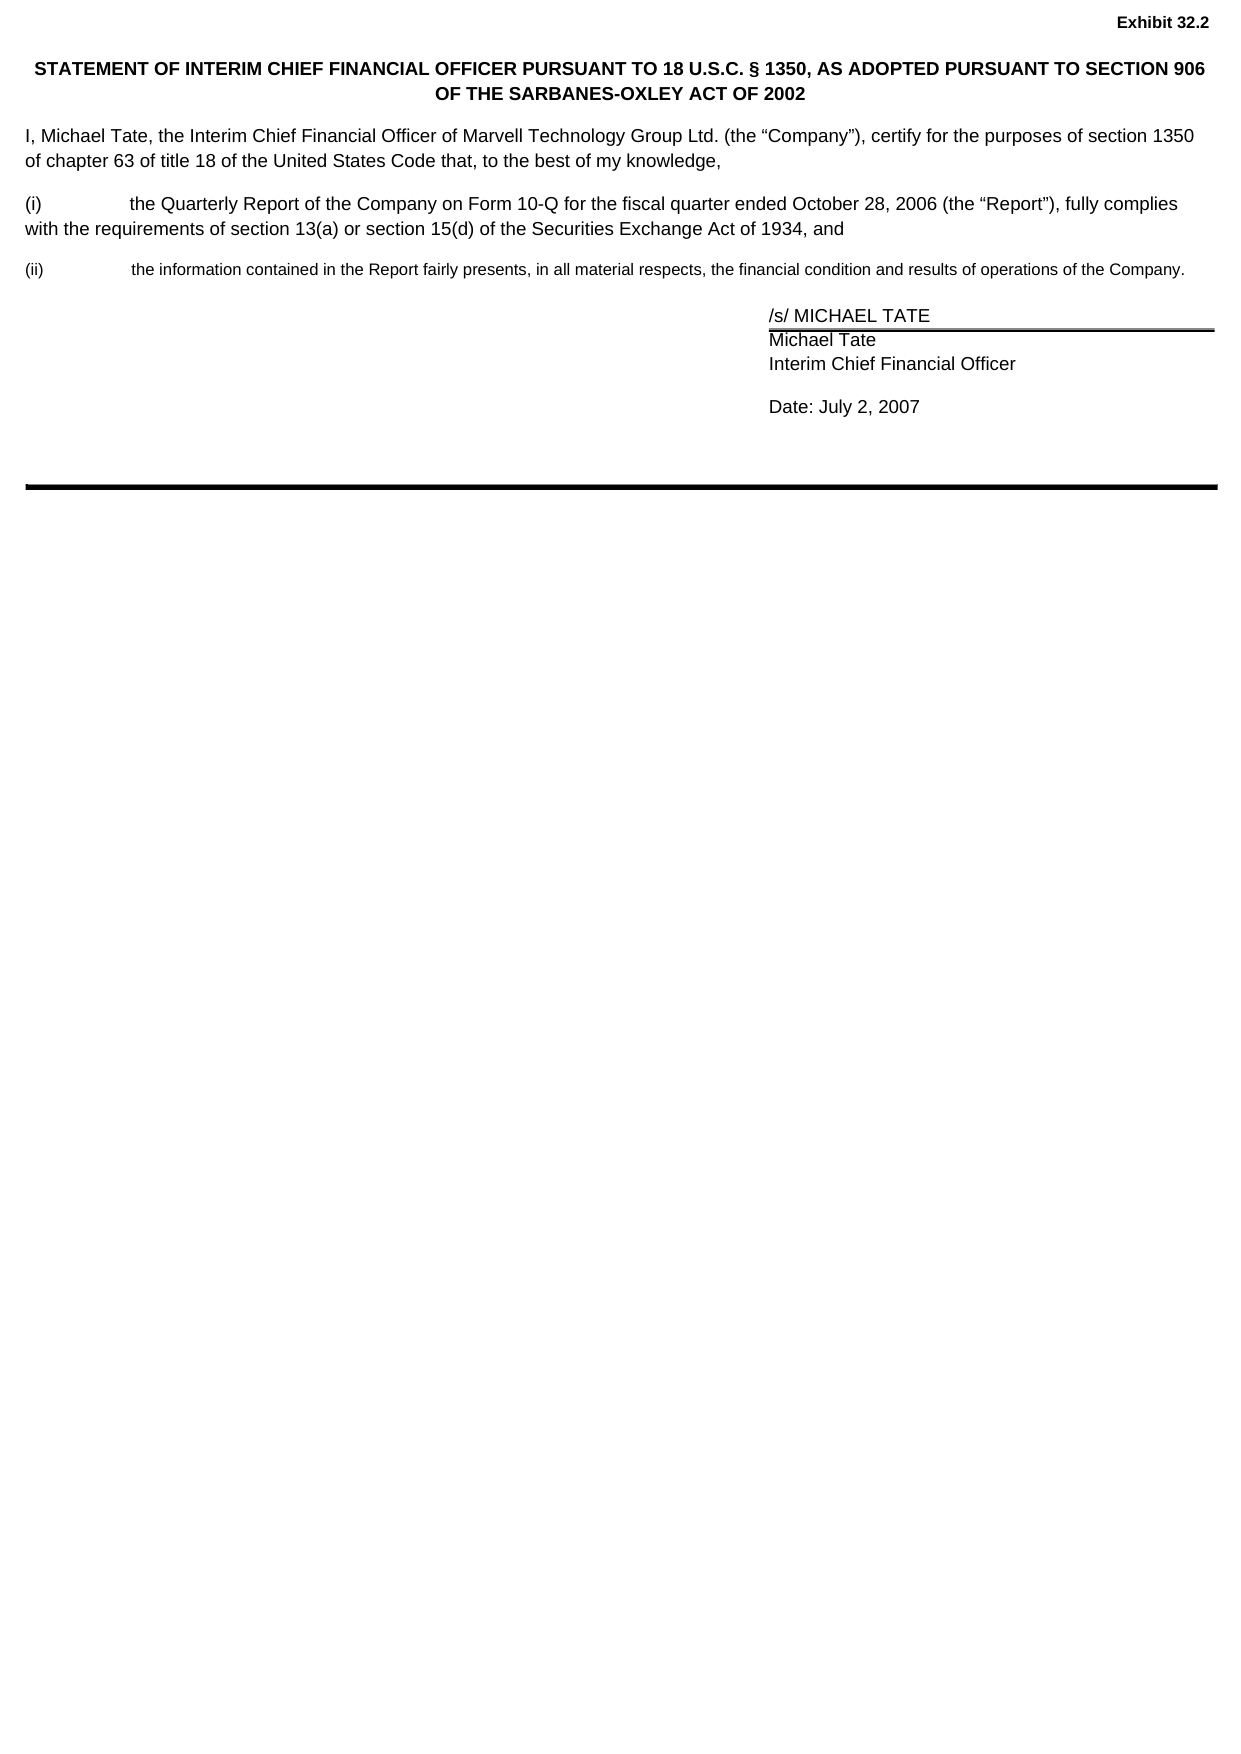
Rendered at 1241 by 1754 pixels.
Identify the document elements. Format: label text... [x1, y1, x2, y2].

text /s/ MICHAEL TATE [769, 305, 1215, 326]
text Exhibit 32.2 [1117, 13, 1215, 32]
list the Quarterly Report of the Company on Form 10-Q for the fiscal quarter ended October 28, 2006 (the “Report”), fully complies with the requirements of section 13(a) or section 15(d) of the Securities Exchange Act of 1934, and [25, 193, 1215, 239]
picture [768, 328, 1215, 332]
text I, Michael Tate, the Interim Chief Financial Officer of Marvell Technology Group Ltd. (the “Company”), certify for the purposes of section 1350 of chapter 63 of title 18 of the United States Code that, to the best of my knowledge, [25, 125, 1197, 172]
text Interim Chief Financial Officer [769, 353, 1215, 374]
text STATEMENT OF INTERIM CHIEF FINANCIAL OFFICER PURSUANT TO 18 U.S.C. § 1350, AS ADOPTED PURSUANT TO SECTION 906 OF THE SARBANES-OXLEY ACT OF 2002 [25, 58, 1215, 104]
text Michael Tate [769, 329, 1215, 350]
list the information contained in the Report fairly presents, in all material respects, the financial condition and results of operations of the Company. [25, 260, 1215, 279]
text Date: July 2, 2007 [769, 396, 1215, 418]
picture [25, 484, 1218, 490]
